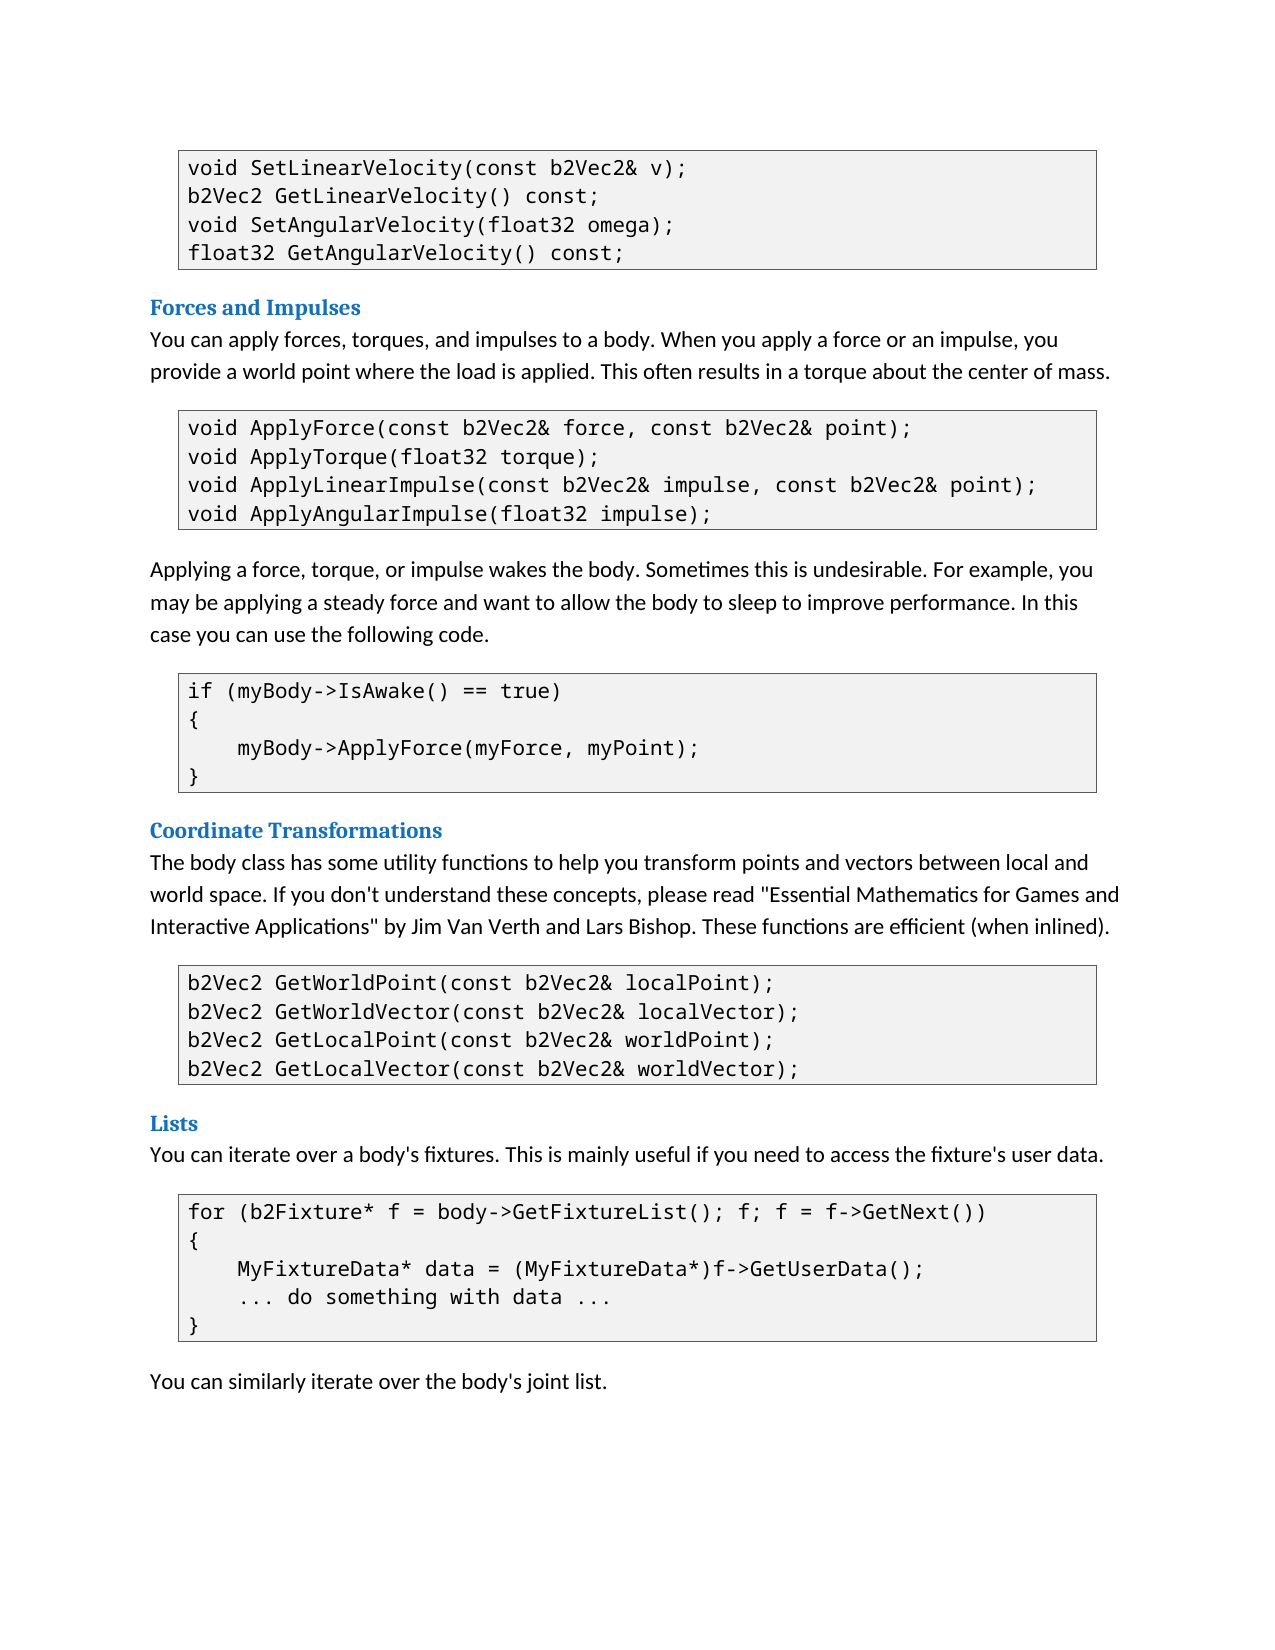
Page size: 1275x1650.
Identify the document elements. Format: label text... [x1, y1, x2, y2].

text } [179, 758, 1096, 792]
text b2Vec2 GetWorldVector(const b2Vec2& localVector); [179, 994, 1096, 1022]
text { [179, 701, 1096, 730]
text void ApplyForce(const b2Vec2& force, const b2Vec2& point); [179, 411, 1096, 439]
text ... do something with data ... [179, 1279, 1096, 1307]
text for (b2Fixture* f = body->GetFixtureList(); f; f = f->GetNext()) [179, 1195, 1096, 1222]
text void ApplyTorque(float32 torque); [179, 439, 1096, 467]
subtitle Coordinate Transformations [150, 818, 1125, 844]
text { [179, 1222, 1096, 1251]
text void ApplyLinearImpulse(const b2Vec2& impulse, const b2Vec2& point); [179, 467, 1096, 496]
text The body class has some utility functions to help you transform points and vectors between local and world space. If you don't understand these concepts, please read "Essential Mathematics for Games and Interactive Applications" by Jim Van Verth and Lars Bishop. These functions are efficient (when inlined). [150, 848, 1125, 940]
text You can apply forces, torques, and impulses to a body. When you apply a force or an impulse, you provide a world point where the load is applied. This often results in a torque about the center of mass. [150, 325, 1125, 385]
text void SetLinearVelocity(const b2Vec2& v); [179, 151, 1096, 178]
text b2Vec2 GetLocalPoint(const b2Vec2& worldPoint); [179, 1022, 1096, 1051]
text Applying a force, torque, or impulse wakes the body. Sometimes this is undesirable. For example, you may be applying a steady force and want to allow the body to sleep to improve performance. In this case you can use the following code. [150, 555, 1125, 648]
text b2Vec2 GetLocalVector(const b2Vec2& worldVector); [179, 1051, 1096, 1084]
text You can iterate over a body's fixtures. This is mainly useful if you need to access the fixture's user data. [150, 1141, 1125, 1169]
subtitle Forces and Impulses [150, 295, 1125, 321]
text void SetAngularVelocity(float32 omega); [179, 207, 1096, 235]
text b2Vec2 GetWorldPoint(const b2Vec2& localPoint); [179, 966, 1096, 994]
text } [179, 1307, 1096, 1341]
text You can similarly iterate over the body's joint list. [150, 1367, 1125, 1395]
text void ApplyAngularImpulse(float32 impulse); [179, 496, 1096, 529]
text if (myBody->IsAwake() == true) [179, 674, 1096, 701]
text b2Vec2 GetLinearVelocity() const; [179, 178, 1096, 207]
text float32 GetAngularVelocity() const; [179, 235, 1096, 269]
text MyFixtureData* data = (MyFixtureData*)f->GetUserData(); [179, 1251, 1096, 1279]
text myBody->ApplyForce(myForce, myPoint); [179, 730, 1096, 758]
subtitle Lists [150, 1110, 1125, 1137]
